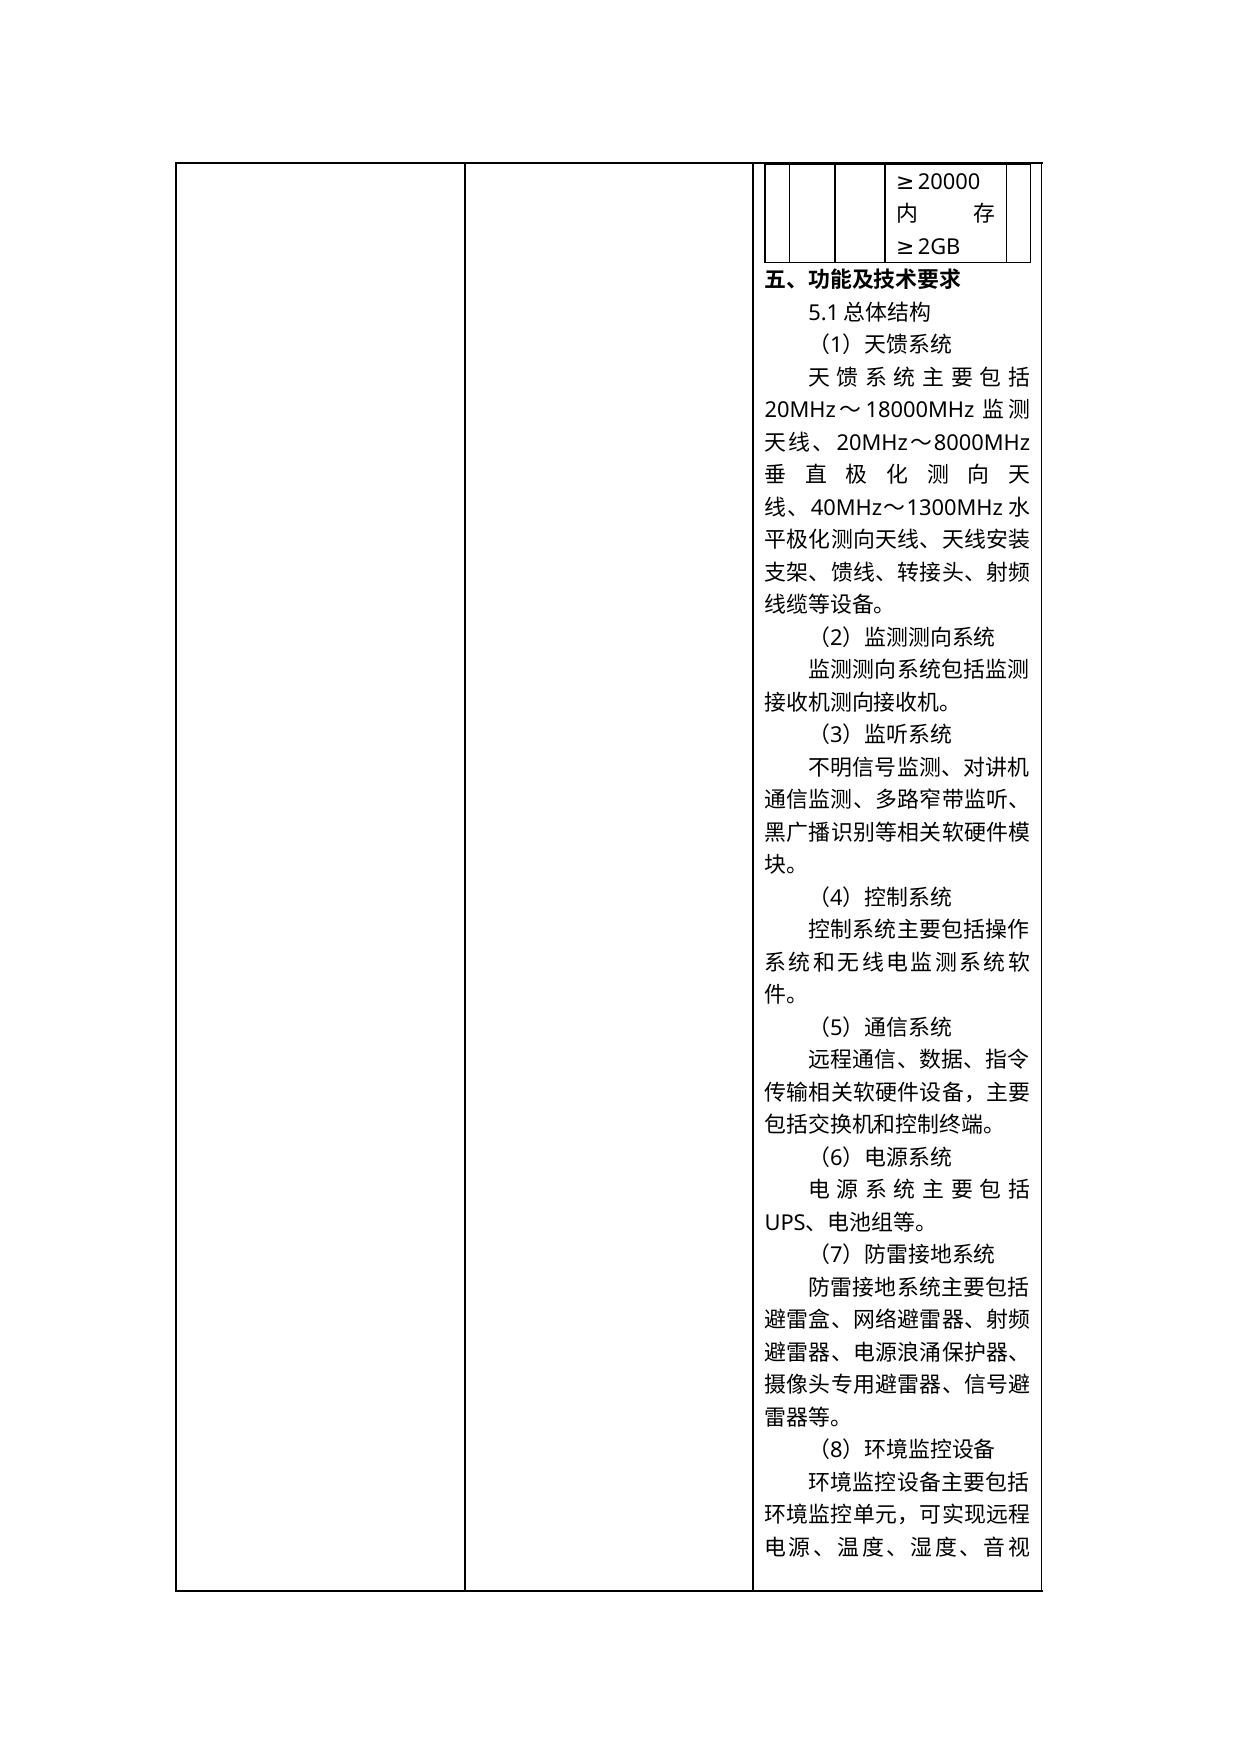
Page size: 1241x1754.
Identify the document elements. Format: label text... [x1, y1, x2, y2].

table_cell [754, 164, 1041, 1590]
table_cell [466, 164, 752, 1590]
table_cell 1 [177, 164, 464, 1590]
